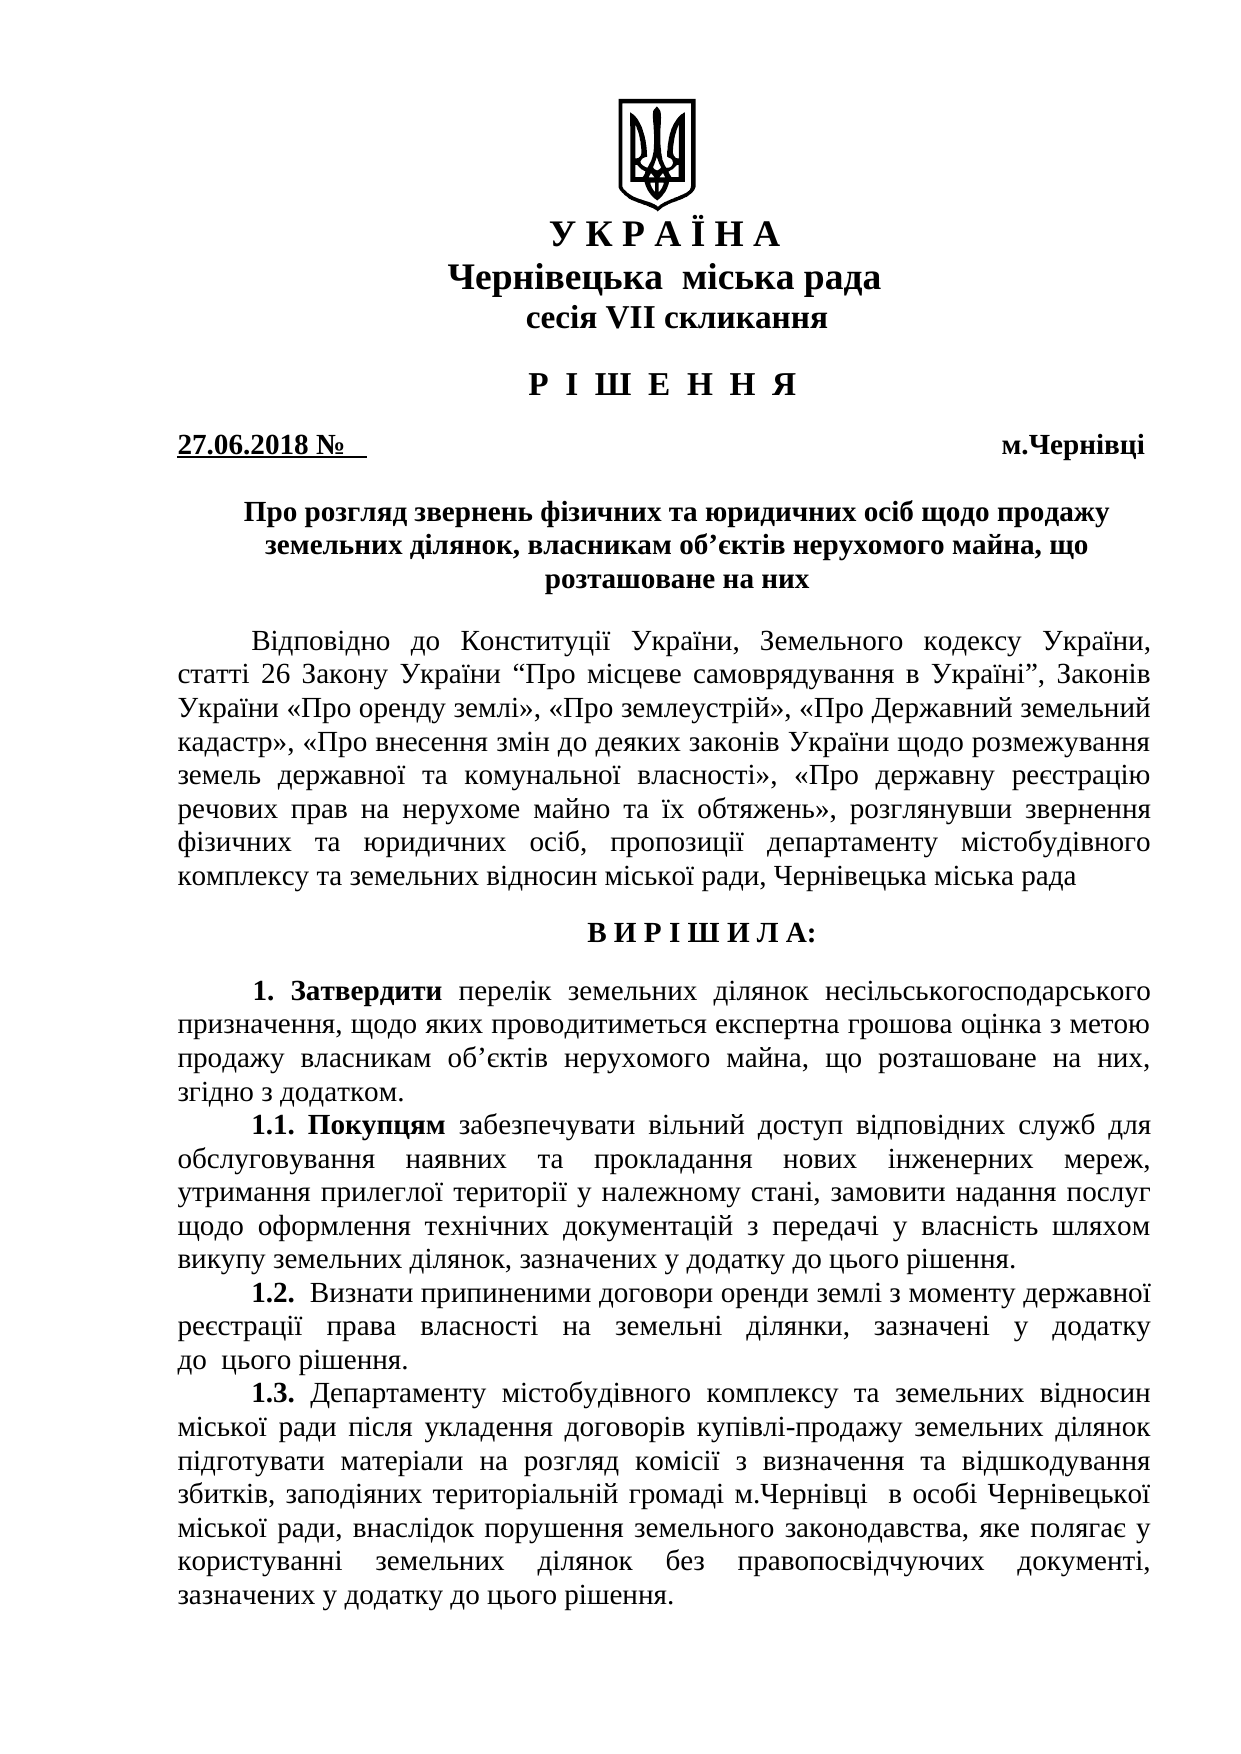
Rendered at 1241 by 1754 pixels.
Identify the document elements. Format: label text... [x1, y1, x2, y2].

text Відповідно до Конституції України, Земельного кодексу України, статті 26 Закону України “Про місцеве самоврядування в Україні”, Законів України «Про оренду землі», «Про землеустрій», «Про Державний земельний кадастр», «Про внесення змін до деяких законів України щодо розмежування земель державної та комунальної власності», «Про державну реєстрацію речових прав на нерухоме майно та їх обтяжень», розглянувши звернення фізичних та юридичних осіб, пропозиції департаменту містобудівного комплексу та земельних відносин міської ради, Чернівецька міська рада [177, 623, 1152, 891]
text У К Р А Ї Н А [177, 211, 1152, 254]
text 27.06.2018 № м.Чернівці [177, 427, 1152, 460]
text В И Р І Ш И Л А: [177, 915, 1152, 949]
text 1.1. Покупцям забезпечувати вільний доступ відповідних служб для обслуговування наявних та прокладання нових інженерних мереж, утримання прилеглої території у належному стані, замовити надання послуг щодо оформлення технічних документацій з передачі у власність шляхом викупу земельних ділянок, зазначених у додатку до цього рішення. [177, 1107, 1152, 1275]
text 1.3. Департаменту містобудівного комплексу та земельних відносин міської ради після укладення договорів купівлі-продажу земельних ділянок підготувати матеріали на розгляд комісії з визначення та відшкодування збитків, заподіяних територіальній громаді м.Чернівці в особі Чернівецької міської ради, внаслідок порушення земельного законодавства, яке полягає у користуванні земельних ділянок без правопосвідчуючих документі, зазначених у додатку до цього рішення. [177, 1376, 1152, 1610]
text сесія VІІ скликання [177, 298, 1152, 336]
text Чернівецька міська рада [177, 254, 1152, 298]
subtitle Р І Ш Е Н Н Я [177, 364, 1147, 403]
text 1. Затвердити перелік земельних ділянок несільськогосподарського призначення, щодо яких проводитиметься експертна грошова оцінка з метою продажу власникам об’єктів нерухомого майна, що розташоване на них, згідно з додатком. [177, 973, 1152, 1107]
text 1.2. Визнати припиненими договори оренди землі з моменту державної реєстрації права власності на земельні ділянки, зазначені у додатку до цього рішення. [177, 1275, 1152, 1376]
table_header Про розгляд звернень фізичних та юридичних осіб щодо продажу земельних ділянок, власникам об’єктів нерухомого майна, що розташоване на них [189, 494, 1165, 594]
